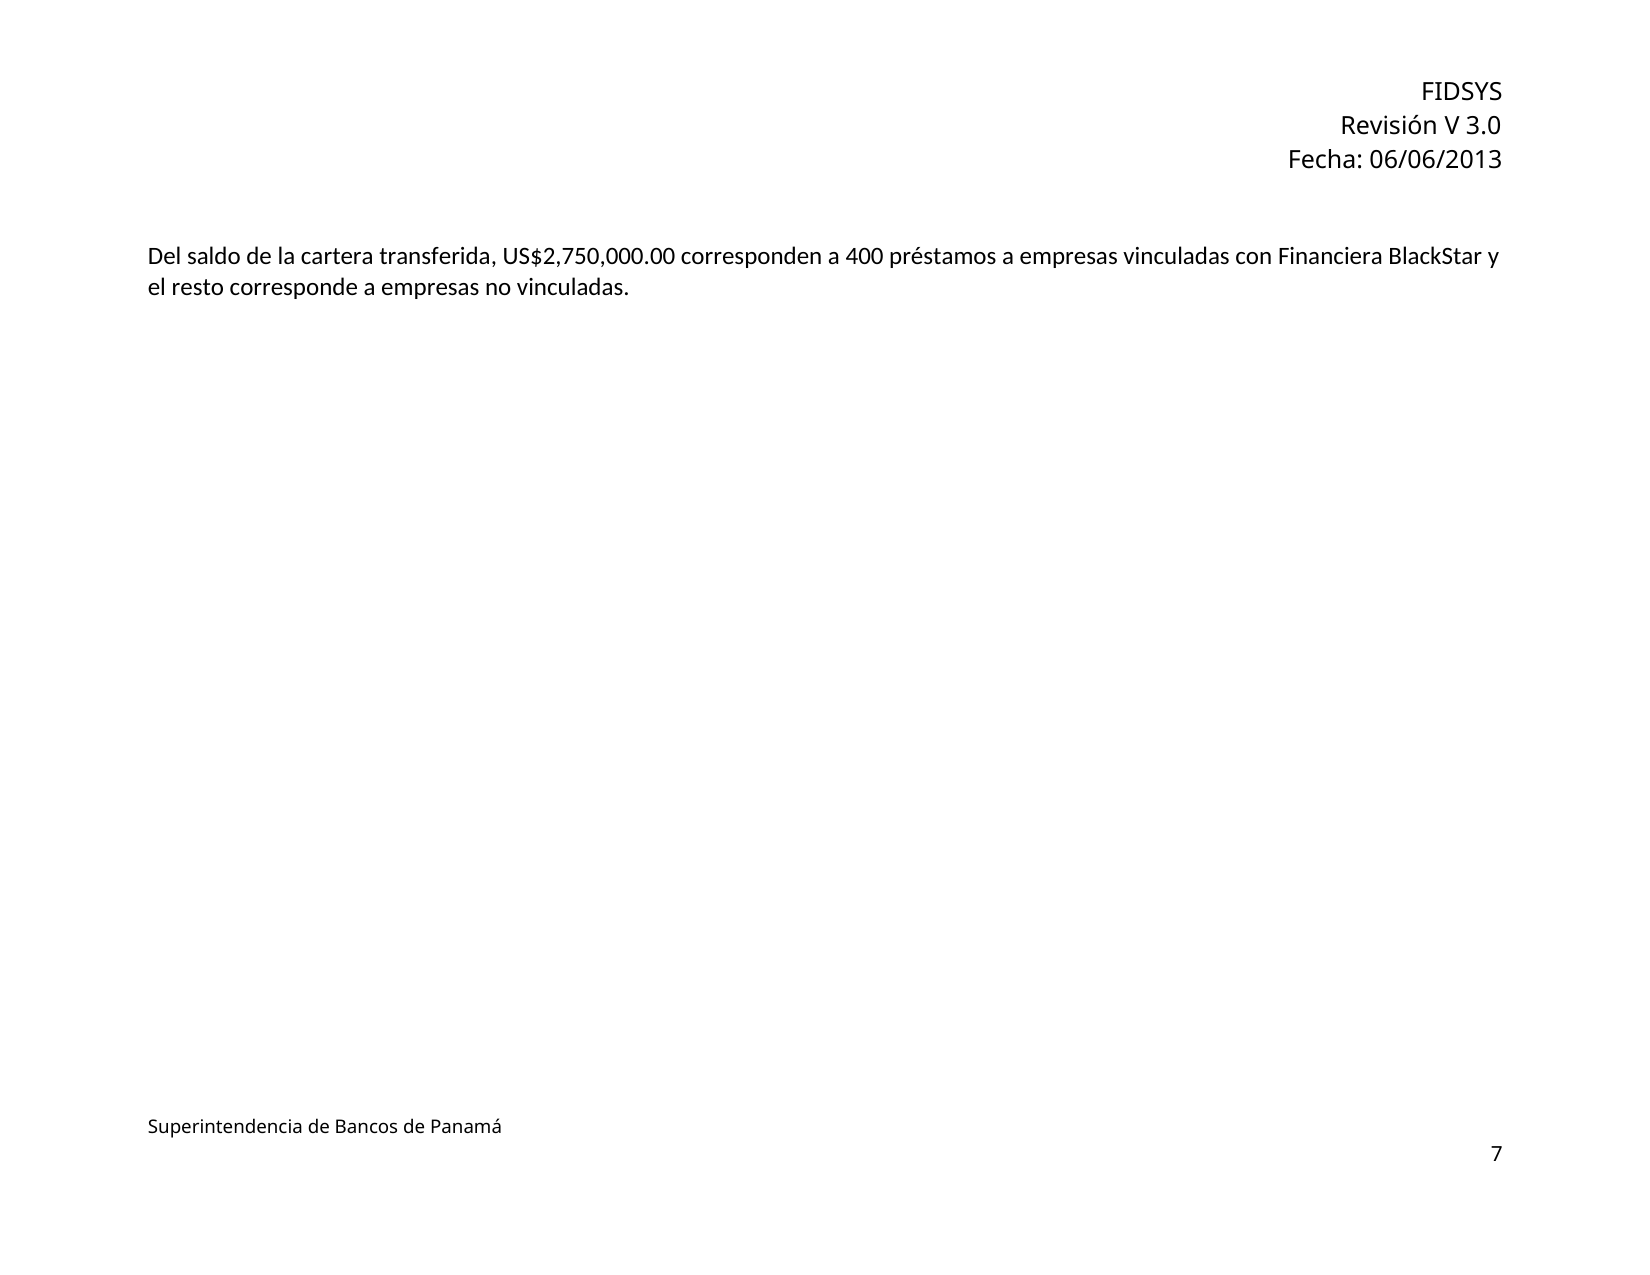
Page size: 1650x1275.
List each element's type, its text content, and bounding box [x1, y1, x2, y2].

text Del saldo de la cartera transferida, US$2,750,000.00 corresponden a 400 préstamos a empresas vinculadas con Financiera BlackStar y el resto corresponde a empresas no vinculadas. [148, 241, 1502, 302]
